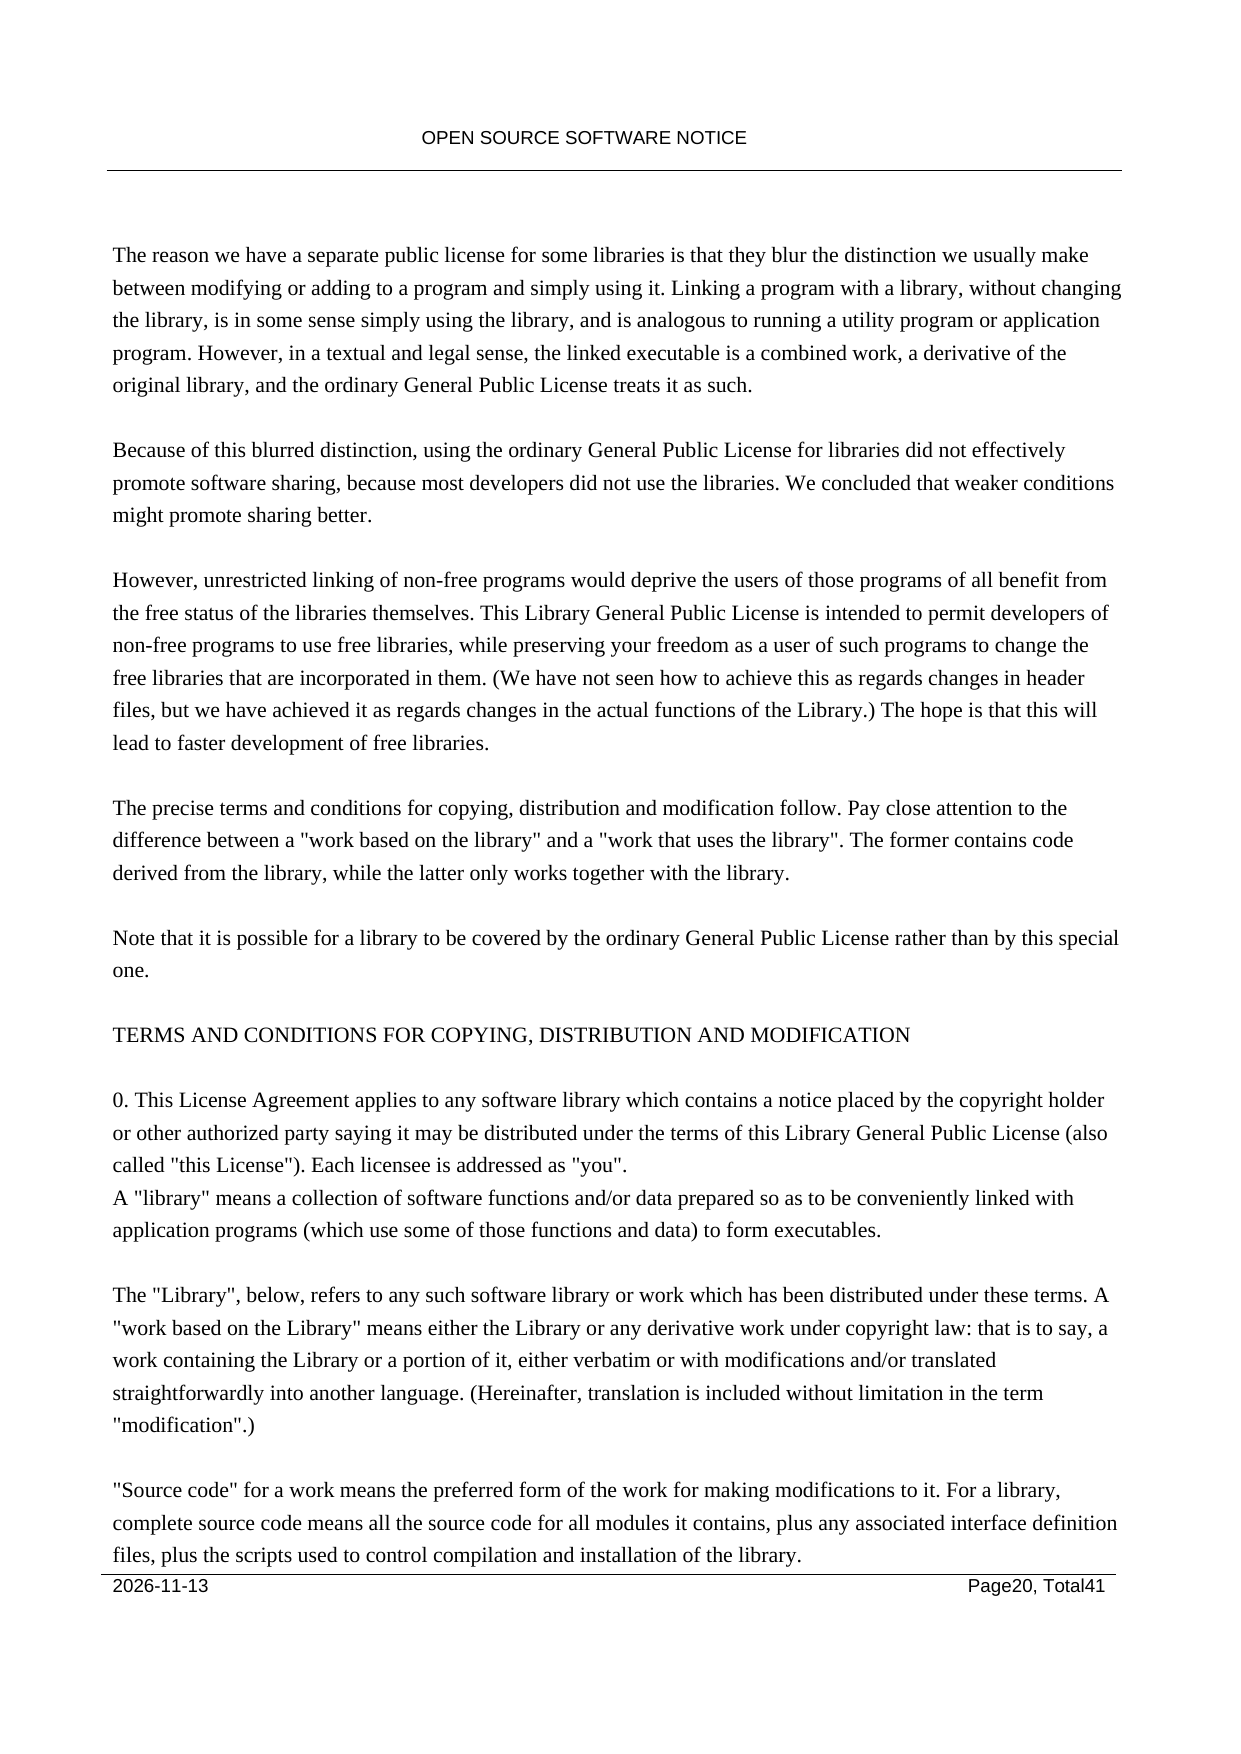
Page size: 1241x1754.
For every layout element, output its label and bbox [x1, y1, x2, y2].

text [112, 206, 1128, 1571]
